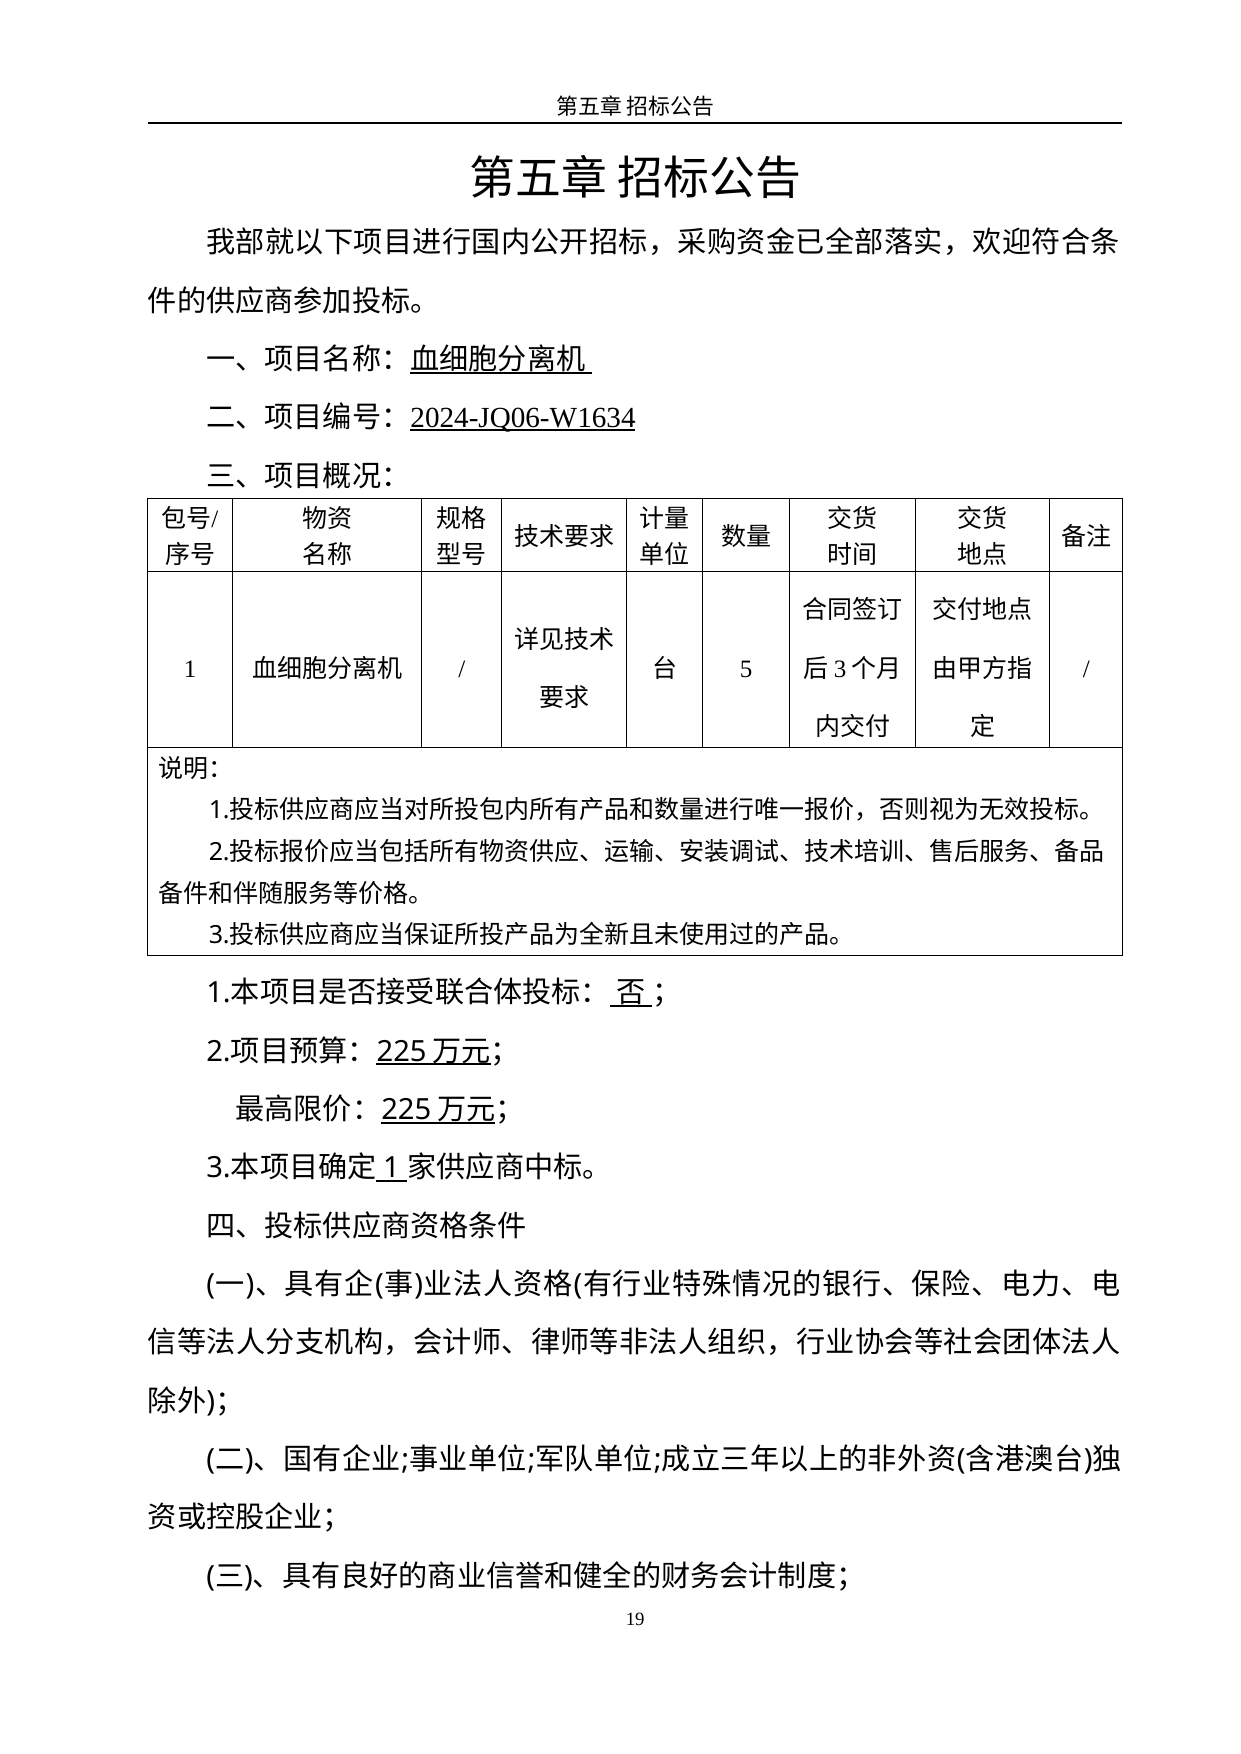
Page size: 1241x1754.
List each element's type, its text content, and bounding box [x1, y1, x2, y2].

text 2.项目预算：225万元； [148, 1014, 1122, 1073]
table_cell 详见技术要求 [502, 572, 626, 747]
table_cell 说明： 1.投标供应商应当对所投包内所有产品和数量进行唯一报价，否则视为无效投标。 2.投标报价应当包括所有物资供应、运输、安装调试、技术培训、售后服务、备品备件和伴随服务等价格。 3.投标供应商应当保证所投产品为全新且未使用过的产品。 [148, 748, 1122, 955]
table_header 计量 单位 [627, 499, 702, 571]
table_cell 合同签订后3个月内交付 [790, 572, 915, 747]
table_header 数量 [703, 499, 789, 571]
text 3.本项目确定 1 家供应商中标。 [148, 1131, 1122, 1189]
text 四、投标供应商资格条件 [148, 1189, 1122, 1248]
list (一)、具有企(事)业法人资格(有行业特殊情况的银行、保险、电力、电信等法人分支机构，会计师、律师等非法人组织，行业协会等社会团体法人除外)； [148, 1248, 1122, 1423]
table_cell 台 [627, 572, 702, 747]
text 二、项目编号：2024-JQ06-W1634 [148, 381, 1122, 439]
table_cell 5 [703, 572, 789, 747]
text 我部就以下项目进行国内公开招标，采购资金已全部落实，欢迎符合条件的供应商参加投标。 [148, 206, 1122, 323]
list (三)、具有良好的商业信誉和健全的财务会计制度； [148, 1539, 1122, 1598]
table_header 备注 [1050, 499, 1122, 571]
text 一、项目名称：血细胞分离机 [148, 323, 1122, 381]
text 最高限价：225万元； [148, 1073, 1122, 1131]
table_cell 血细胞分离机 [233, 572, 421, 747]
table_cell 交付地点由甲方指定 [916, 572, 1049, 747]
table_header 交货 时间 [790, 499, 915, 571]
table_header 交货 地点 [916, 499, 1049, 571]
table_cell 1 [148, 572, 232, 747]
table_header 技术要求 [502, 499, 626, 571]
subtitle 第五章 招标公告 [148, 148, 1122, 206]
text 三、项目概况： [148, 439, 1122, 498]
table_header 物资 名称 [233, 499, 421, 571]
table_header 包号/ 序号 [148, 499, 232, 571]
table_cell / [1050, 572, 1122, 747]
list (二)、国有企业;事业单位;军队单位;成立三年以上的非外资(含港澳台)独资或控股企业； [148, 1423, 1122, 1539]
text 1.本项目是否接受联合体投标： 否 ； [148, 956, 1122, 1014]
table_cell / [422, 572, 501, 747]
table_header 规格 型号 [422, 499, 501, 571]
